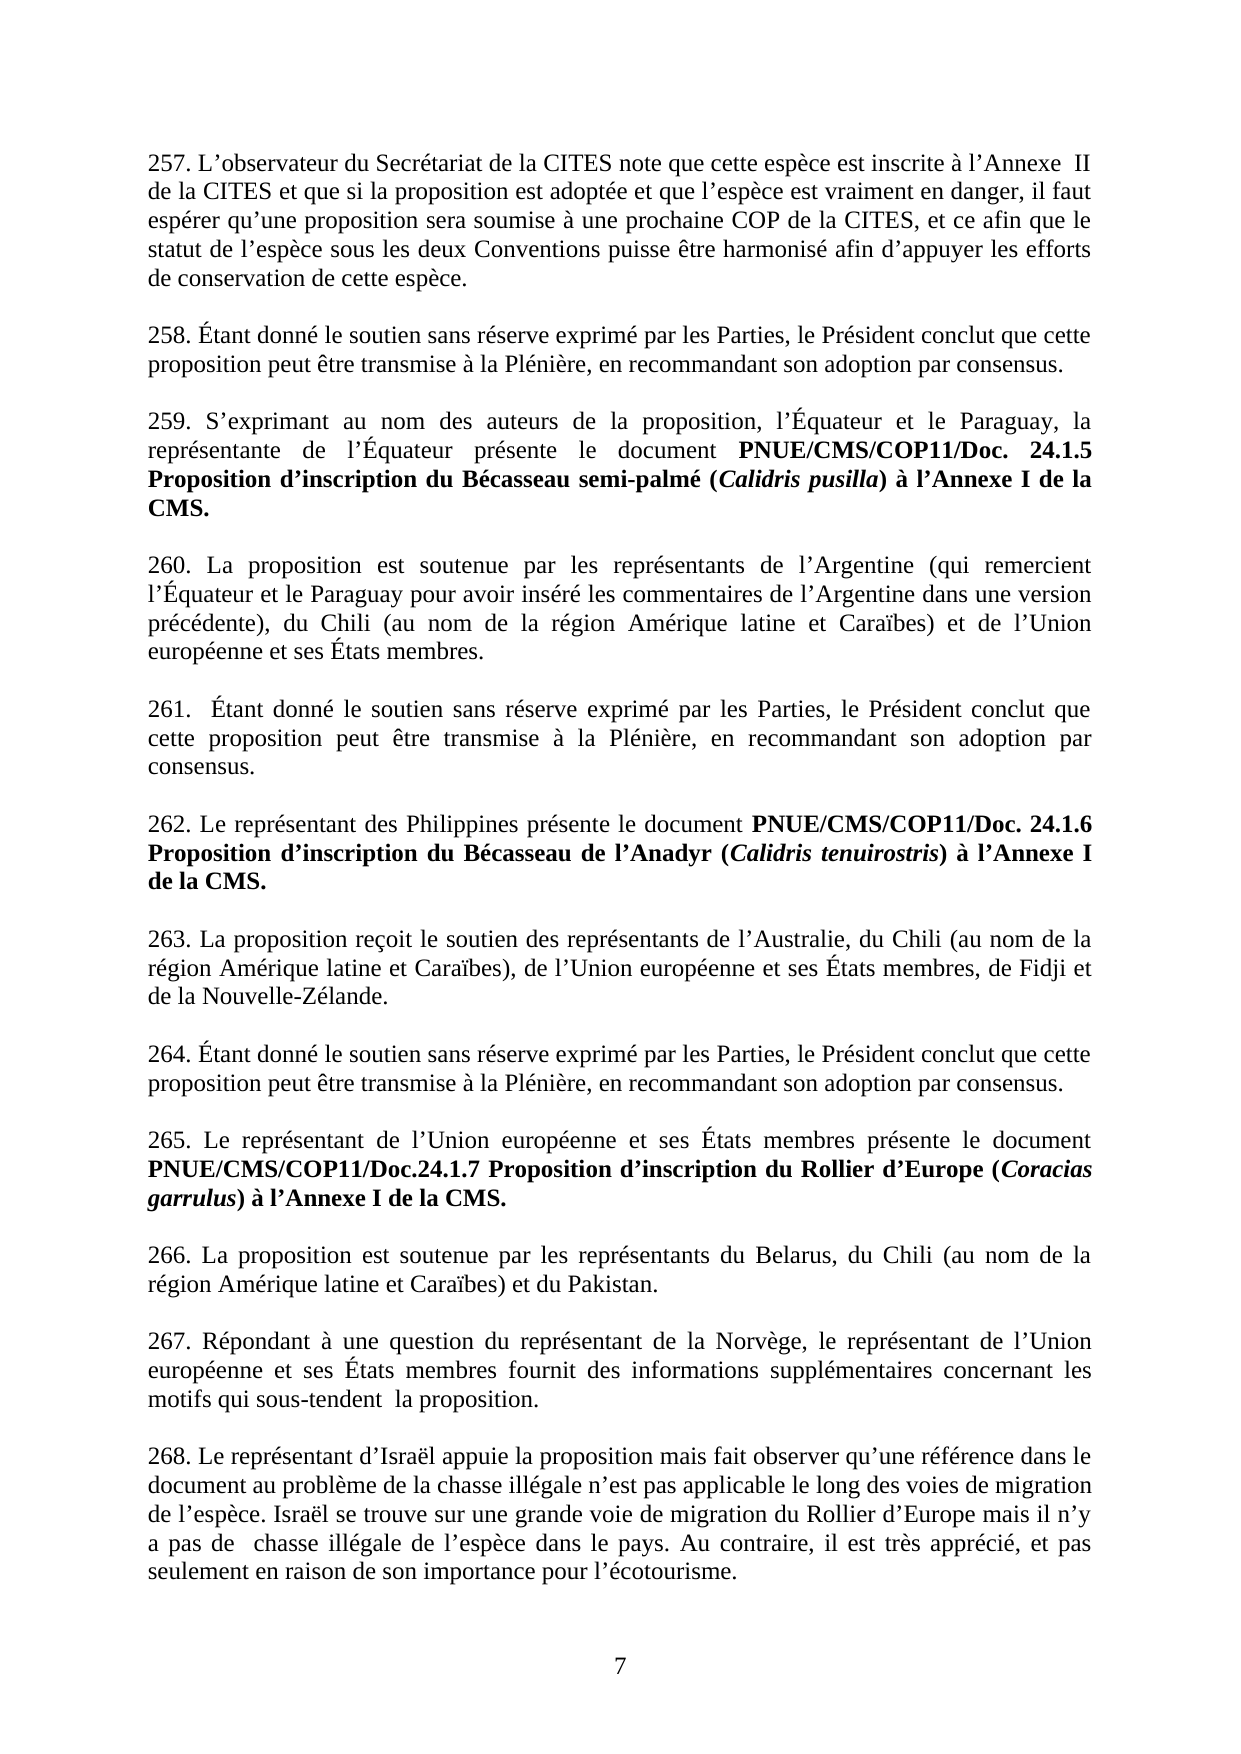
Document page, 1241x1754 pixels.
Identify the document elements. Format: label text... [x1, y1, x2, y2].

text 262. Le représentant des Philippines présente le document PNUE/CMS/COP11/Doc. 24.1.6 Proposition d’inscription du Bécasseau de l’Anadyr (Calidris tenuirostris) à l’Annexe I de la CMS. [148, 809, 1092, 895]
text 267. Répondant à une question du représentant de la Norvège, le représentant de l’Union européenne et ses États membres fournit des informations supplémentaires concernant les motifs qui sous-tendent la proposition. [148, 1326, 1092, 1413]
text 260. La proposition est soutenue par les représentants de l’Argentine (qui remercient l’Équateur et le Paraguay pour avoir inséré les commentaires de l’Argentine dans une version précédente), du Chili (au nom de la région Amérique latine et Caraïbes) et de l’Union européenne et ses États membres. [148, 550, 1092, 665]
text 263. La proposition reçoit le soutien des représentants de l’Australie, du Chili (au nom de la région Amérique latine et Caraïbes), de l’Union européenne et ses États membres, de Fidji et de la Nouvelle-Zélande. [148, 924, 1092, 1010]
text 264. Étant donné le soutien sans réserve exprimé par les Parties, le Président conclut que cette proposition peut être transmise à la Plénière, en recommandant son adoption par consensus. [148, 1039, 1092, 1096]
text 257. L’observateur du Secrétariat de la CITES note que cette espèce est inscrite à l’Annexe II de la CITES et que si la proposition est adoptée et que l’espèce est vraiment en danger, il faut espérer qu’une proposition sera soumise à une prochaine COP de la CITES, et ce afin que le statut de l’espèce sous les deux Conventions puisse être harmonisé afin d’appuyer les efforts de conservation de cette espèce. [148, 148, 1092, 291]
text 265. Le représentant de l’Union européenne et ses États membres présente le document PNUE/CMS/COP11/Doc.24.1.7 Proposition d’inscription du Rollier d’Europe (Coracias garrulus) à l’Annexe I de la CMS. [148, 1125, 1092, 1211]
text 259. S’exprimant au nom des auteurs de la proposition, l’Équateur et le Paraguay, la représentante de l’Équateur présente le document PNUE/CMS/COP11/Doc. 24.1.5 Proposition d’inscription du Bécasseau semi-palmé (Calidris pusilla) à l’Annexe I de la CMS. [148, 406, 1092, 521]
text 261. Étant donné le soutien sans réserve exprimé par les Parties, le Président conclut que cette proposition peut être transmise à la Plénière, en recommandant son adoption par consensus. [148, 694, 1092, 780]
text 258. Étant donné le soutien sans réserve exprimé par les Parties, le Président conclut que cette proposition peut être transmise à la Plénière, en recommandant son adoption par consensus. [148, 320, 1092, 378]
text 266. La proposition est soutenue par les représentants du Belarus, du Chili (au nom de la région Amérique latine et Caraïbes) et du Pakistan. [148, 1240, 1092, 1298]
text 268. Le représentant d’Israël appuie la proposition mais fait observer qu’une référence dans le document au problème de la chasse illégale n’est pas applicable le long des voies de migration de l’espèce. Israël se trouve sur une grande voie de migration du Rollier d’Europe mais il n’y a pas de chasse illégale de l’espèce dans le pays. Au contraire, il est très apprécié, et pas seulement en raison de son importance pour l’écotourisme. [148, 1441, 1092, 1585]
